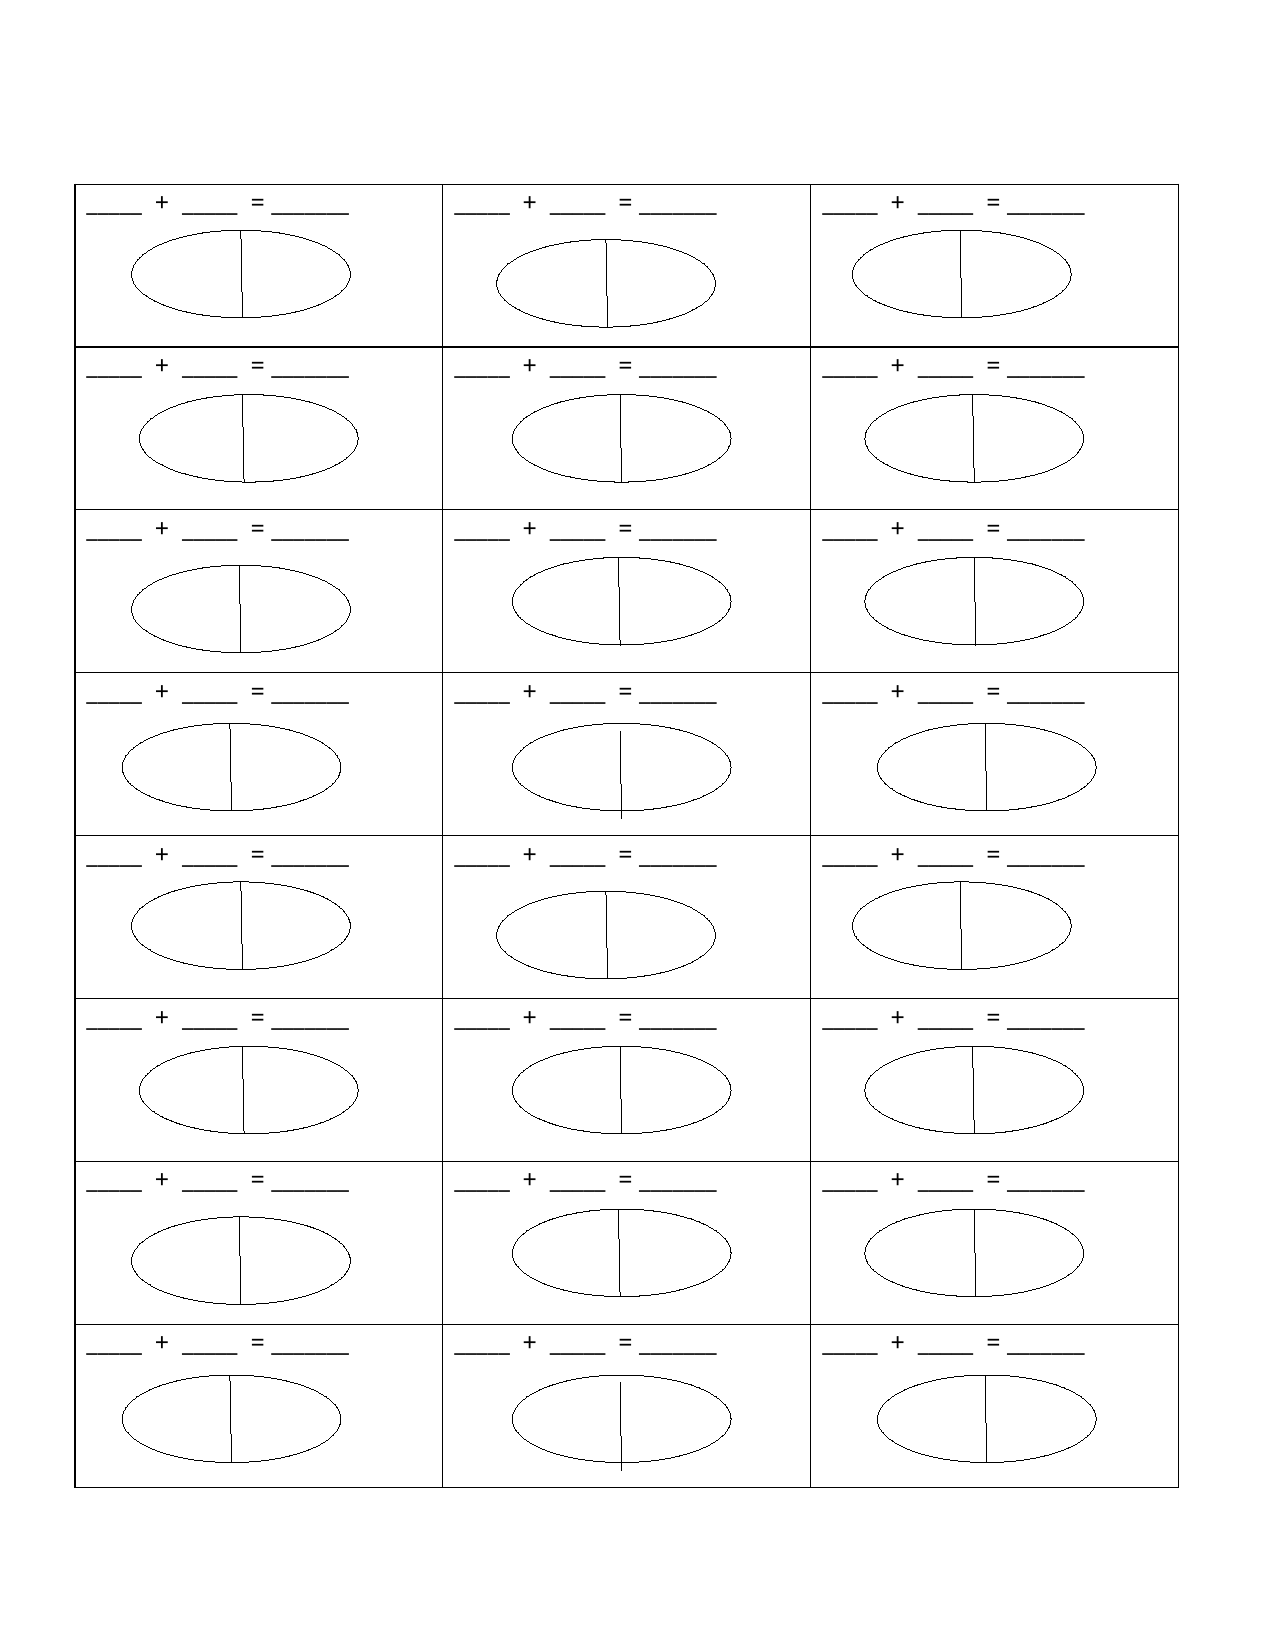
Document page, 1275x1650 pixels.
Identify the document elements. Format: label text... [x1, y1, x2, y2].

table_cell _____ + _____ = _______ [811, 999, 1178, 1161]
table_cell _____ + _____ = _______ [443, 1325, 810, 1487]
table_cell _____ + _____ = _______ [76, 673, 442, 835]
table_cell _____ + _____ = _______ [811, 510, 1178, 672]
table_cell _____ + _____ = _______ [76, 1325, 442, 1487]
table_cell _____ + _____ = _______ [76, 1162, 442, 1324]
table_cell _____ + _____ = _______ [76, 836, 442, 998]
table_cell _____ + _____ = _______ [443, 1162, 810, 1324]
table_cell _____ + _____ = _______ [443, 673, 810, 835]
table_cell _____ + _____ = _______ [811, 836, 1178, 998]
table_cell _____ + _____ = _______ [811, 1162, 1178, 1324]
table_cell _____ + _____ = _______ [76, 510, 442, 672]
table_header _____ + _____ = _______ [76, 185, 442, 346]
table_cell _____ + _____ = _______ [811, 348, 1178, 509]
table_cell _____ + _____ = _______ [443, 510, 810, 672]
table_cell _____ + _____ = _______ [443, 348, 810, 509]
table_cell _____ + _____ = _______ [811, 1325, 1178, 1487]
table_cell _____ + _____ = _______ [443, 836, 810, 998]
table_cell _____ + _____ = _______ [76, 348, 442, 509]
table_cell _____ + _____ = _______ [443, 999, 810, 1161]
table_header _____ + _____ = _______ [443, 185, 810, 346]
table_cell _____ + _____ = _______ [76, 999, 442, 1161]
table_header _____ + _____ = _______ [811, 185, 1178, 346]
table_cell _____ + _____ = _______ [811, 673, 1178, 835]
